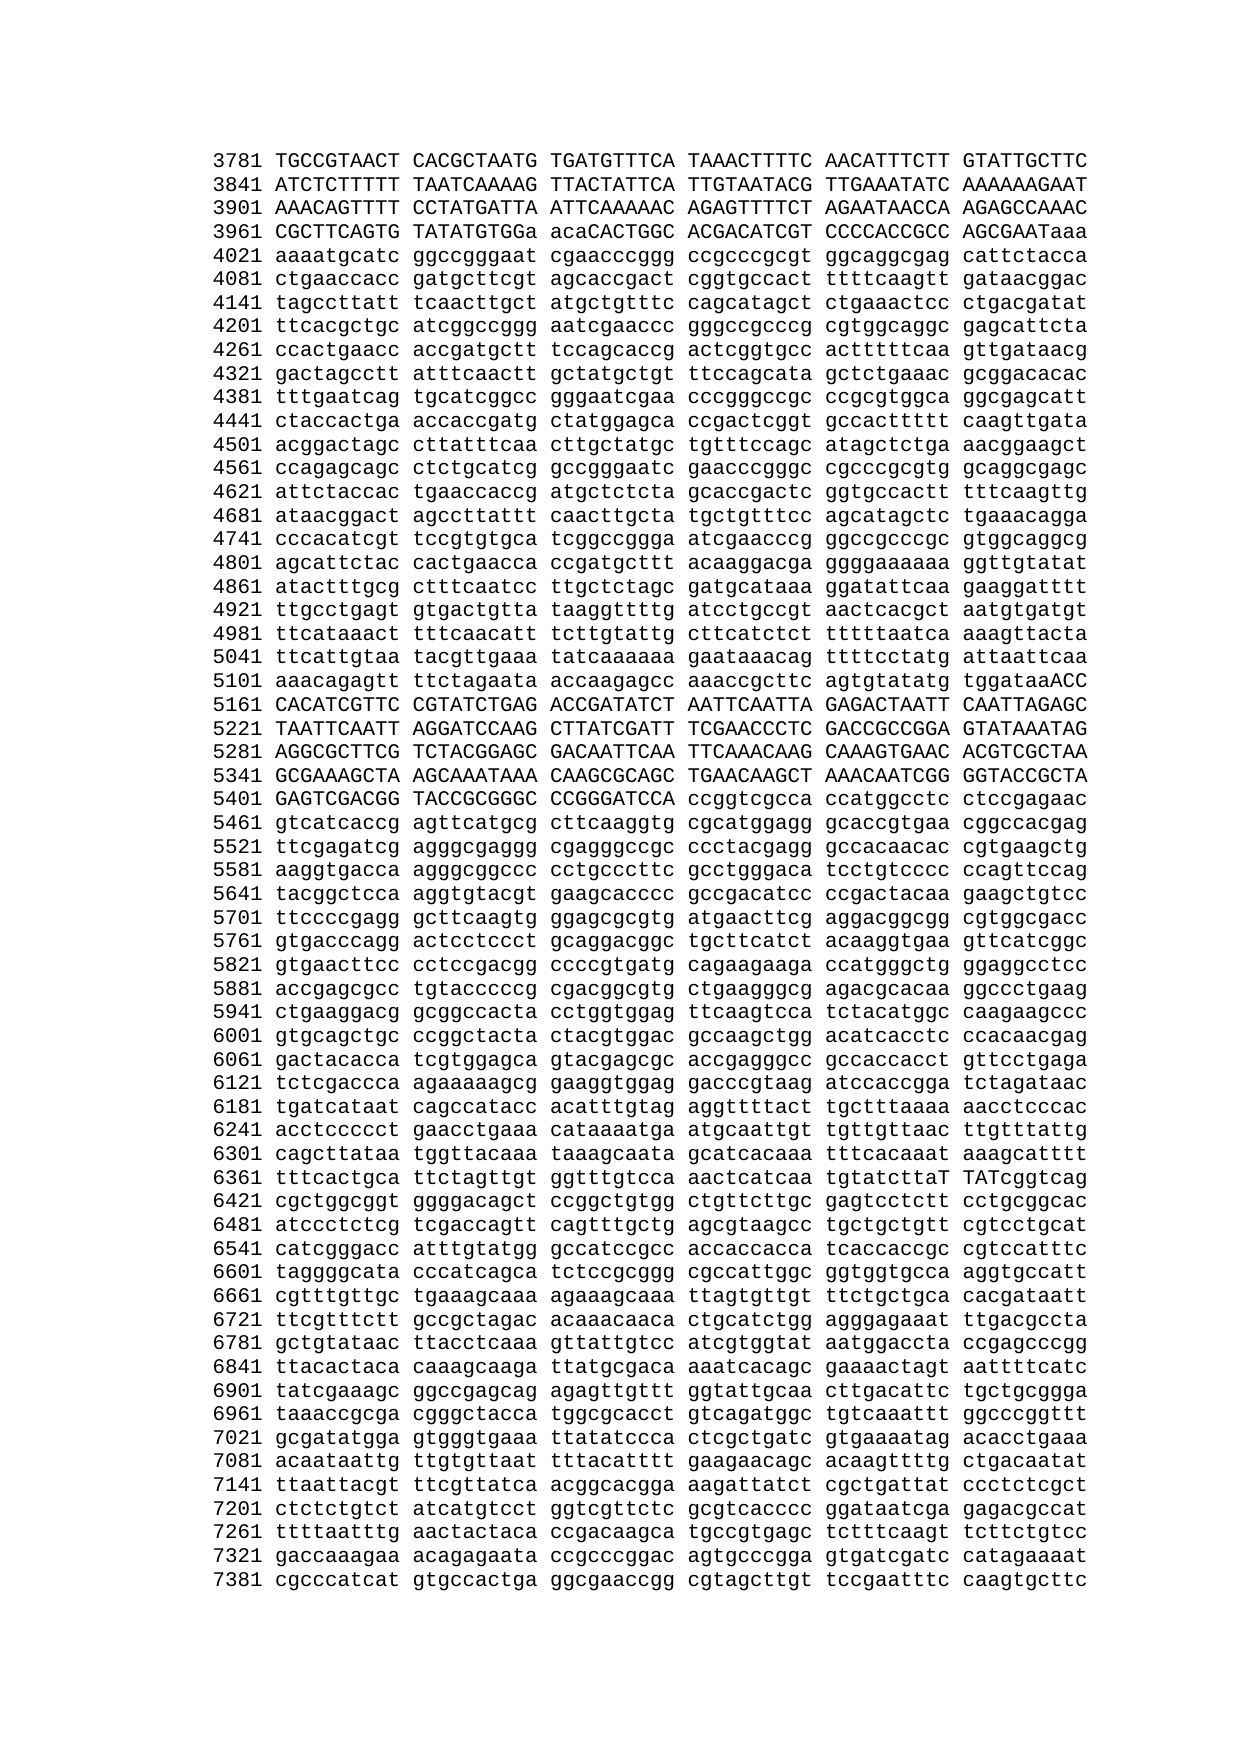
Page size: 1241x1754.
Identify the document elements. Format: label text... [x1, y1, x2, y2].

text 4861 atactttgcg ctttcaatcc ttgctctagc gatgcataaa ggatattcaa gaaggatttt [150, 576, 1090, 599]
text 4261 ccactgaacc accgatgctt tccagcaccg actcggtgcc actttttcaa gttgataacg [150, 339, 1090, 363]
text 5821 gtgaacttcc cctccgacgg ccccgtgatg cagaagaaga ccatgggctg ggaggcctcc [150, 954, 1090, 978]
text 6901 tatcgaaagc ggccgagcag agagttgttt ggtattgcaa cttgacattc tgctgcggga [150, 1379, 1090, 1403]
text 6001 gtgcagctgc ccggctacta ctacgtggac gccaagctgg acatcacctc ccacaacgag [150, 1025, 1090, 1048]
text 6601 taggggcata cccatcagca tctccgcggg cgccattggc ggtggtgcca aggtgccatt [150, 1261, 1090, 1285]
text 4681 ataacggact agccttattt caacttgcta tgctgtttcc agcatagctc tgaaacagga [150, 505, 1090, 528]
text 5461 gtcatcaccg agttcatgcg cttcaaggtg cgcatggagg gcaccgtgaa cggccacgag [150, 812, 1090, 836]
text 6421 cgctggcggt ggggacagct ccggctgtgg ctgttcttgc gagtcctctt cctgcggcac [150, 1190, 1090, 1214]
text 3961 CGCTTCAGTG TATATGTGGa acaCACTGGC ACGACATCGT CCCCACCGCC AGCGAATaaa [150, 221, 1090, 244]
text 4321 gactagcctt atttcaactt gctatgctgt ttccagcata gctctgaaac gcggacacac [150, 363, 1090, 386]
text 5761 gtgacccagg actcctccct gcaggacggc tgcttcatct acaaggtgaa gttcatcggc [150, 930, 1090, 954]
text 4201 ttcacgctgc atcggccggg aatcgaaccc gggccgcccg cgtggcaggc gagcattcta [150, 316, 1090, 339]
text 6061 gactacacca tcgtggagca gtacgagcgc accgagggcc gccaccacct gttcctgaga [150, 1048, 1090, 1072]
text 6661 cgtttgttgc tgaaagcaaa agaaagcaaa ttagtgttgt ttctgctgca cacgataatt [150, 1285, 1090, 1309]
text 4621 attctaccac tgaaccaccg atgctctcta gcaccgactc ggtgccactt tttcaagttg [150, 481, 1090, 505]
text 5221 TAATTCAATT AGGATCCAAG CTTATCGATT TCGAACCCTC GACCGCCGGA GTATAAATAG [150, 717, 1090, 741]
text 4981 ttcataaact tttcaacatt tcttgtattg cttcatctct tttttaatca aaagttacta [150, 623, 1090, 647]
text 3841 ATCTCTTTTT TAATCAAAAG TTACTATTCA TTGTAATACG TTGAAATATC AAAAAAGAAT [150, 174, 1090, 197]
text 7021 gcgatatgga gtgggtgaaa ttatatccca ctcgctgatc gtgaaaatag acacctgaaa [150, 1427, 1090, 1451]
text 4801 agcattctac cactgaacca ccgatgcttt acaaggacga ggggaaaaaa ggttgtatat [150, 552, 1090, 576]
text 7381 cgcccatcat gtgccactga ggcgaaccgg cgtagcttgt tccgaatttc caagtgcttc [150, 1569, 1090, 1592]
text 6241 acctccccct gaacctgaaa cataaaatga atgcaattgt tgttgttaac ttgtttattg [150, 1119, 1090, 1143]
text 7081 acaataattg ttgtgttaat tttacatttt gaagaacagc acaagttttg ctgacaatat [150, 1451, 1090, 1474]
text 5341 GCGAAAGCTA AGCAAATAAA CAAGCGCAGC TGAACAAGCT AAACAATCGG GGTACCGCTA [150, 765, 1090, 788]
text 6541 catcgggacc atttgtatgg gccatccgcc accaccacca tcaccaccgc cgtccatttc [150, 1238, 1090, 1261]
text 4081 ctgaaccacc gatgcttcgt agcaccgact cggtgccact ttttcaagtt gataacggac [150, 268, 1090, 292]
text 6361 tttcactgca ttctagttgt ggtttgtcca aactcatcaa tgtatcttaT TATcggtcag [150, 1167, 1090, 1190]
text 4741 cccacatcgt tccgtgtgca tcggccggga atcgaacccg ggccgcccgc gtggcaggcg [150, 528, 1090, 552]
text 4501 acggactagc cttatttcaa cttgctatgc tgtttccagc atagctctga aacggaagct [150, 434, 1090, 457]
text 6841 ttacactaca caaagcaaga ttatgcgaca aaatcacagc gaaaactagt aattttcatc [150, 1356, 1090, 1379]
text 5881 accgagcgcc tgtacccccg cgacggcgtg ctgaagggcg agacgcacaa ggccctgaag [150, 978, 1090, 1001]
text 6481 atccctctcg tcgaccagtt cagtttgctg agcgtaagcc tgctgctgtt cgtcctgcat [150, 1214, 1090, 1238]
text 5941 ctgaaggacg gcggccacta cctggtggag ttcaagtcca tctacatggc caagaagccc [150, 1001, 1090, 1025]
text 5281 AGGCGCTTCG TCTACGGAGC GACAATTCAA TTCAAACAAG CAAAGTGAAC ACGTCGCTAA [150, 741, 1090, 765]
text 3901 AAACAGTTTT CCTATGATTA ATTCAAAAAC AGAGTTTTCT AGAATAACCA AGAGCCAAAC [150, 197, 1090, 221]
text 4561 ccagagcagc ctctgcatcg gccgggaatc gaacccgggc cgcccgcgtg gcaggcgagc [150, 457, 1090, 481]
text 6781 gctgtataac ttacctcaaa gttattgtcc atcgtggtat aatggaccta ccgagcccgg [150, 1332, 1090, 1356]
text 6721 ttcgtttctt gccgctagac acaaacaaca ctgcatctgg agggagaaat ttgacgccta [150, 1309, 1090, 1332]
text 3781 TGCCGTAACT CACGCTAATG TGATGTTTCA TAAACTTTTC AACATTTCTT GTATTGCTTC [150, 150, 1090, 174]
text 5101 aaacagagtt ttctagaata accaagagcc aaaccgcttc agtgtatatg tggataaACC [150, 670, 1090, 694]
text 5641 tacggctcca aggtgtacgt gaagcacccc gccgacatcc ccgactacaa gaagctgtcc [150, 883, 1090, 907]
text 5041 ttcattgtaa tacgttgaaa tatcaaaaaa gaataaacag ttttcctatg attaattcaa [150, 647, 1090, 670]
text 4921 ttgcctgagt gtgactgtta taaggttttg atcctgccgt aactcacgct aatgtgatgt [150, 599, 1090, 623]
text 5161 CACATCGTTC CGTATCTGAG ACCGATATCT AATTCAATTA GAGACTAATT CAATTAGAGC [150, 694, 1090, 717]
text 5401 GAGTCGACGG TACCGCGGGC CCGGGATCCA ccggtcgcca ccatggcctc ctccgagaac [150, 788, 1090, 812]
text 5701 ttccccgagg gcttcaagtg ggagcgcgtg atgaacttcg aggacggcgg cgtggcgacc [150, 907, 1090, 930]
text 7321 gaccaaagaa acagagaata ccgcccggac agtgcccgga gtgatcgatc catagaaaat [150, 1545, 1090, 1569]
text 4141 tagccttatt tcaacttgct atgctgtttc cagcatagct ctgaaactcc ctgacgatat [150, 292, 1090, 316]
text 6301 cagcttataa tggttacaaa taaagcaata gcatcacaaa tttcacaaat aaagcatttt [150, 1143, 1090, 1167]
text 5581 aaggtgacca agggcggccc cctgcccttc gcctgggaca tcctgtcccc ccagttccag [150, 859, 1090, 883]
text 6961 taaaccgcga cgggctacca tggcgcacct gtcagatggc tgtcaaattt ggcccggttt [150, 1403, 1090, 1427]
text 4021 aaaatgcatc ggccgggaat cgaacccggg ccgcccgcgt ggcaggcgag cattctacca [150, 244, 1090, 268]
text 6121 tctcgaccca agaaaaagcg gaaggtggag gacccgtaag atccaccgga tctagataac [150, 1072, 1090, 1096]
text 6181 tgatcataat cagccatacc acatttgtag aggttttact tgctttaaaa aacctcccac [150, 1096, 1090, 1119]
text 7141 ttaattacgt ttcgttatca acggcacgga aagattatct cgctgattat ccctctcgct [150, 1474, 1090, 1498]
text 4441 ctaccactga accaccgatg ctatggagca ccgactcggt gccacttttt caagttgata [150, 410, 1090, 434]
text 7201 ctctctgtct atcatgtcct ggtcgttctc gcgtcacccc ggataatcga gagacgccat [150, 1498, 1090, 1521]
text 4381 tttgaatcag tgcatcggcc gggaatcgaa cccgggccgc ccgcgtggca ggcgagcatt [150, 386, 1090, 410]
text 7261 ttttaatttg aactactaca ccgacaagca tgccgtgagc tctttcaagt tcttctgtcc [150, 1521, 1090, 1545]
text 5521 ttcgagatcg agggcgaggg cgagggccgc ccctacgagg gccacaacac cgtgaagctg [150, 836, 1090, 859]
